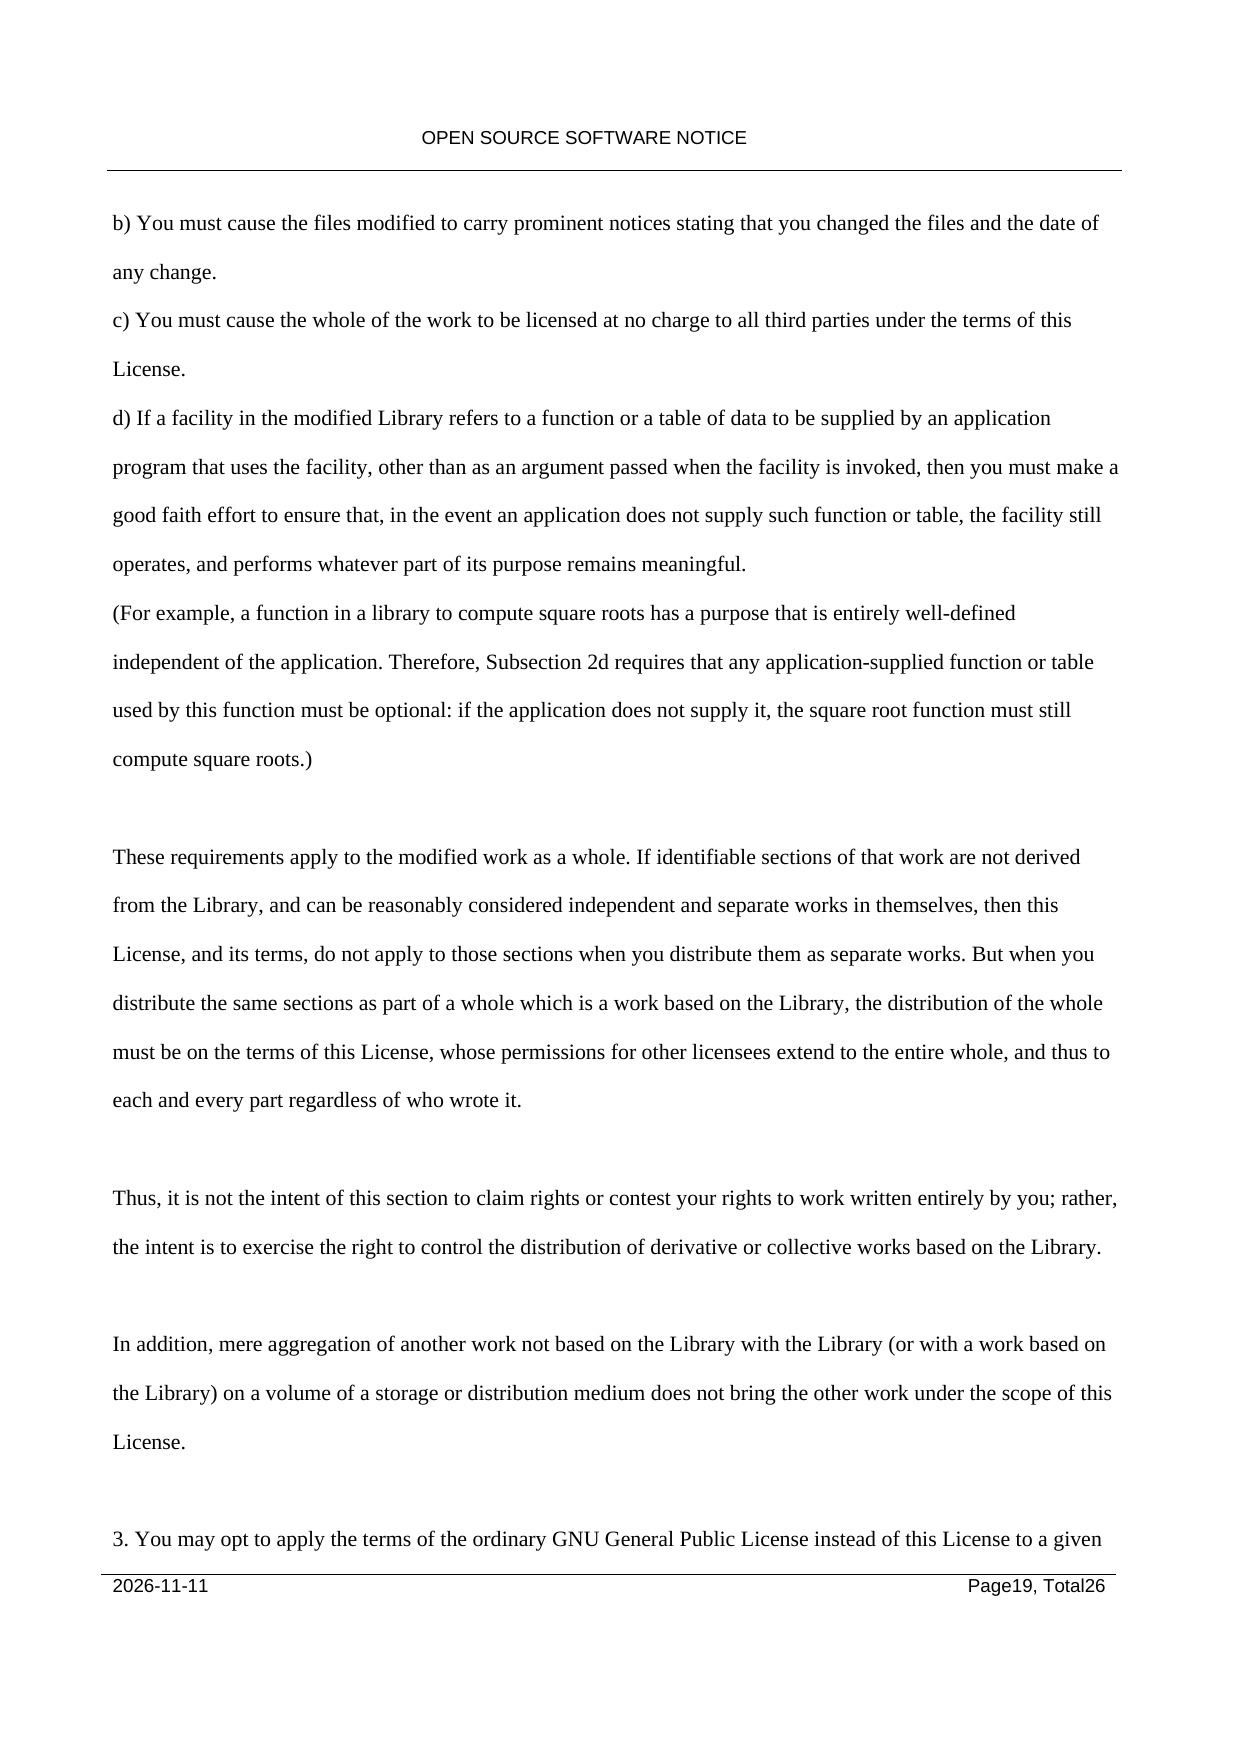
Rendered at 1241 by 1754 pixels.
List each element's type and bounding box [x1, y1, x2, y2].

text [112, 206, 1128, 1555]
